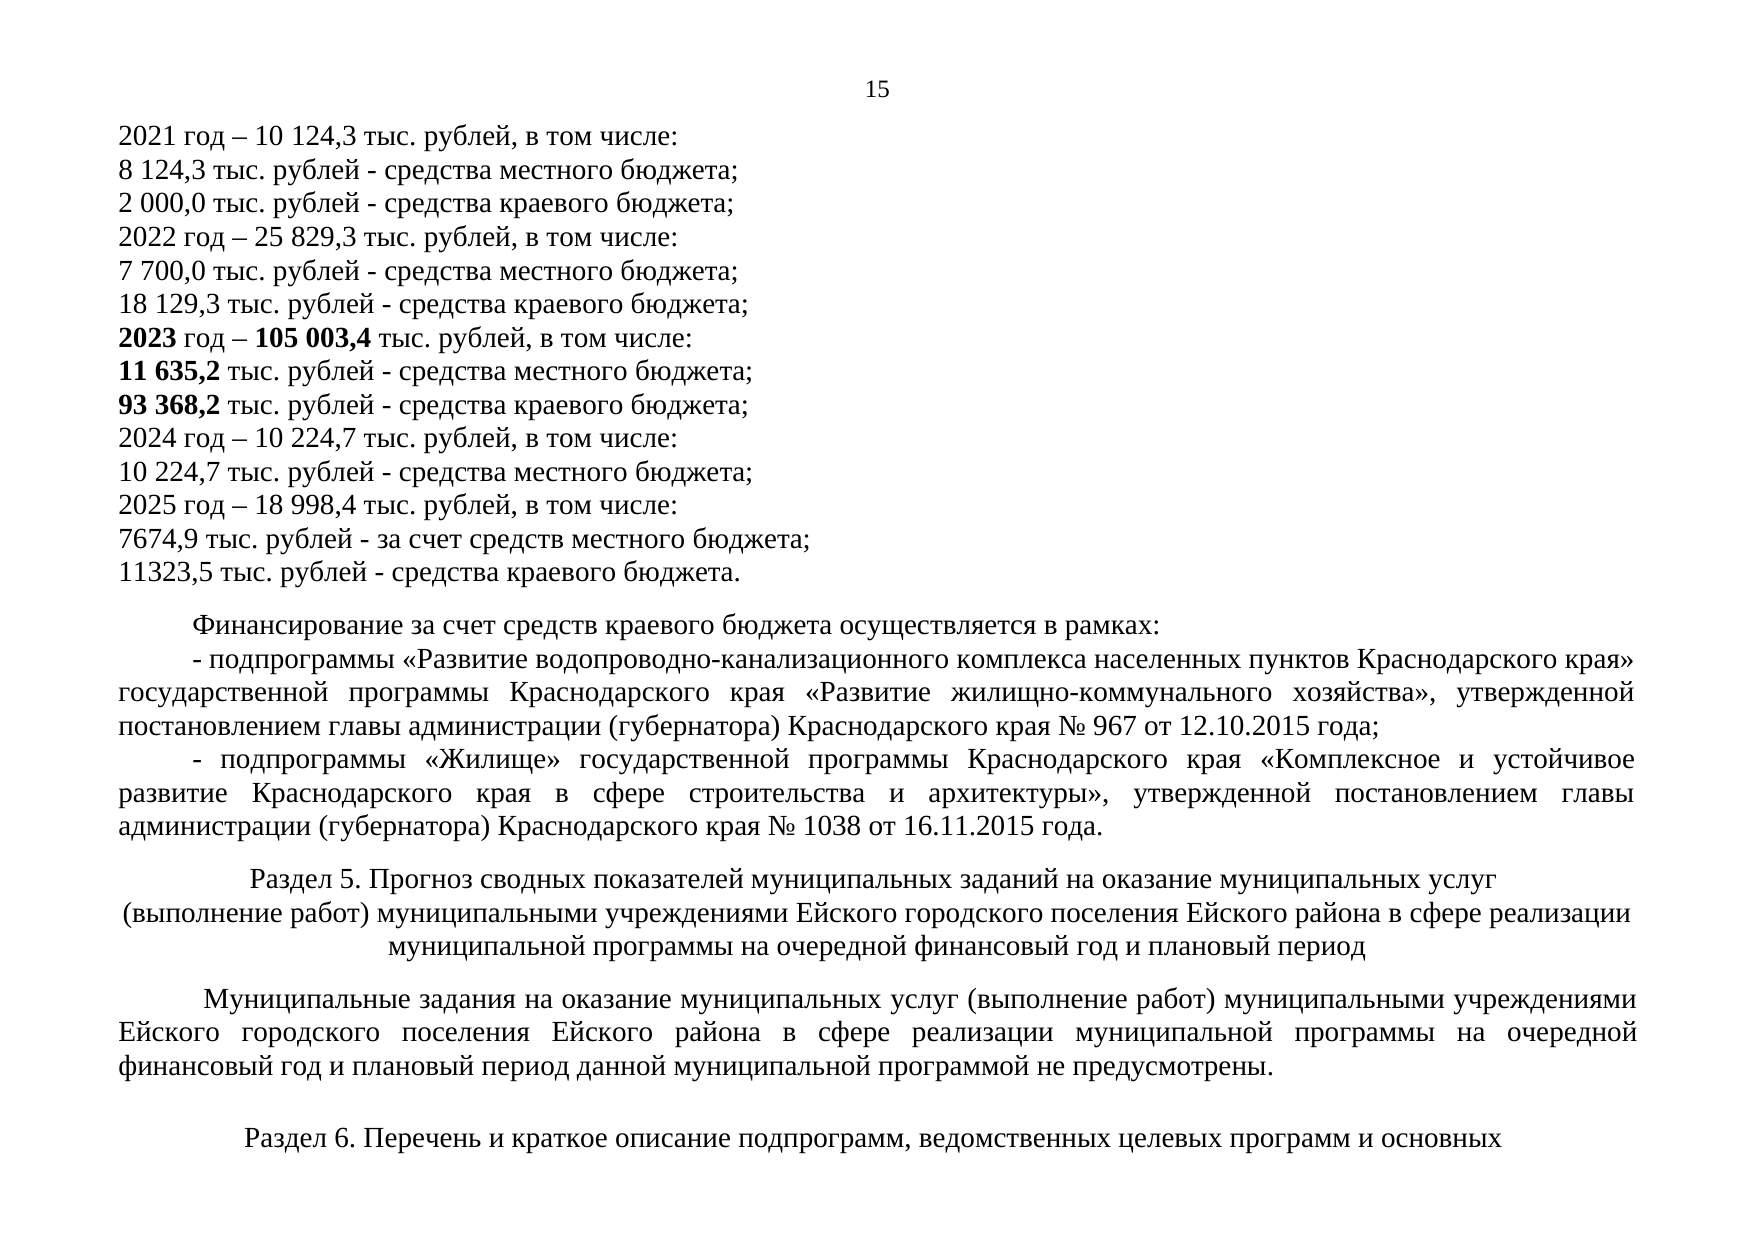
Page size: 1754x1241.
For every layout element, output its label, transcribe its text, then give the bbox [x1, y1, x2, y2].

text муниципальной программы на очередной финансовый год и плановый период [118, 928, 1636, 962]
text Муниципальные задания на оказание муниципальных услуг (выполнение работ) муниципальными учреждениями Ейского городского поселения Ейского района в сфере реализации муниципальной программы на очередной финансовый год и плановый период данной муниципальной программой не предусмотрены. [118, 981, 1639, 1082]
text 2023 год – 105 003,4 тыс. рублей, в том числе: [118, 320, 1636, 353]
text 18 129,3 тыс. рублей - средства краевого бюджета; [118, 286, 1636, 320]
text 2 000,0 тыс. рублей - средства краевого бюджета; [118, 186, 1636, 219]
text - подпрограммы «Жилище» государственной программы Краснодарского края «Комплексное и устойчивое развитие Краснодарского края в сфере строительства и архитектуры», утвержденной постановлением главы администрации (губернатора) Краснодарского края № 1038 от 16.11.2015 года. [118, 741, 1636, 842]
text 7674,9 тыс. рублей - за счет средств местного бюджета; [118, 521, 1636, 554]
text - подпрограммы «Развитие водопроводно-канализационного комплекса населенных пунктов Краснодарского края» государственной программы Краснодарского края «Развитие жилищно-коммунального хозяйства», утвержденной постановлением главы администрации (губернатора) Краснодарского края № 967 от 12.10.2015 года; [118, 641, 1636, 741]
text 11323,5 тыс. рублей - средства краевого бюджета. [118, 554, 1636, 588]
text 7 700,0 тыс. рублей - средства местного бюджета; [118, 253, 1636, 286]
text 93 368,2 тыс. рублей - средства краевого бюджета; [118, 387, 1636, 420]
text 11 635,2 тыс. рублей - средства местного бюджета; [118, 353, 1636, 387]
text Финансирование за счет средств краевого бюджета осуществляется в рамках: [118, 607, 1636, 641]
text 2025 год – 18 998,4 тыс. рублей, в том числе: [118, 487, 1636, 521]
text 8 124,3 тыс. рублей - средства местного бюджета; [118, 152, 1636, 186]
text 2024 год – 10 224,7 тыс. рублей, в том числе: [118, 420, 1636, 454]
text 2022 год – 25 829,3 тыс. рублей, в том числе: [118, 219, 1636, 253]
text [118, 1120, 1636, 1153]
text 2021 год – 10 124,3 тыс. рублей, в том числе: [118, 118, 1636, 152]
text Раздел 5. Прогноз сводных показателей муниципальных заданий на оказание муниципальных услуг (выполнение работ) муниципальными учреждениями Ейского городского поселения Ейского района в сфере реализации [118, 861, 1636, 928]
text 10 224,7 тыс. рублей - средства местного бюджета; [118, 454, 1636, 487]
